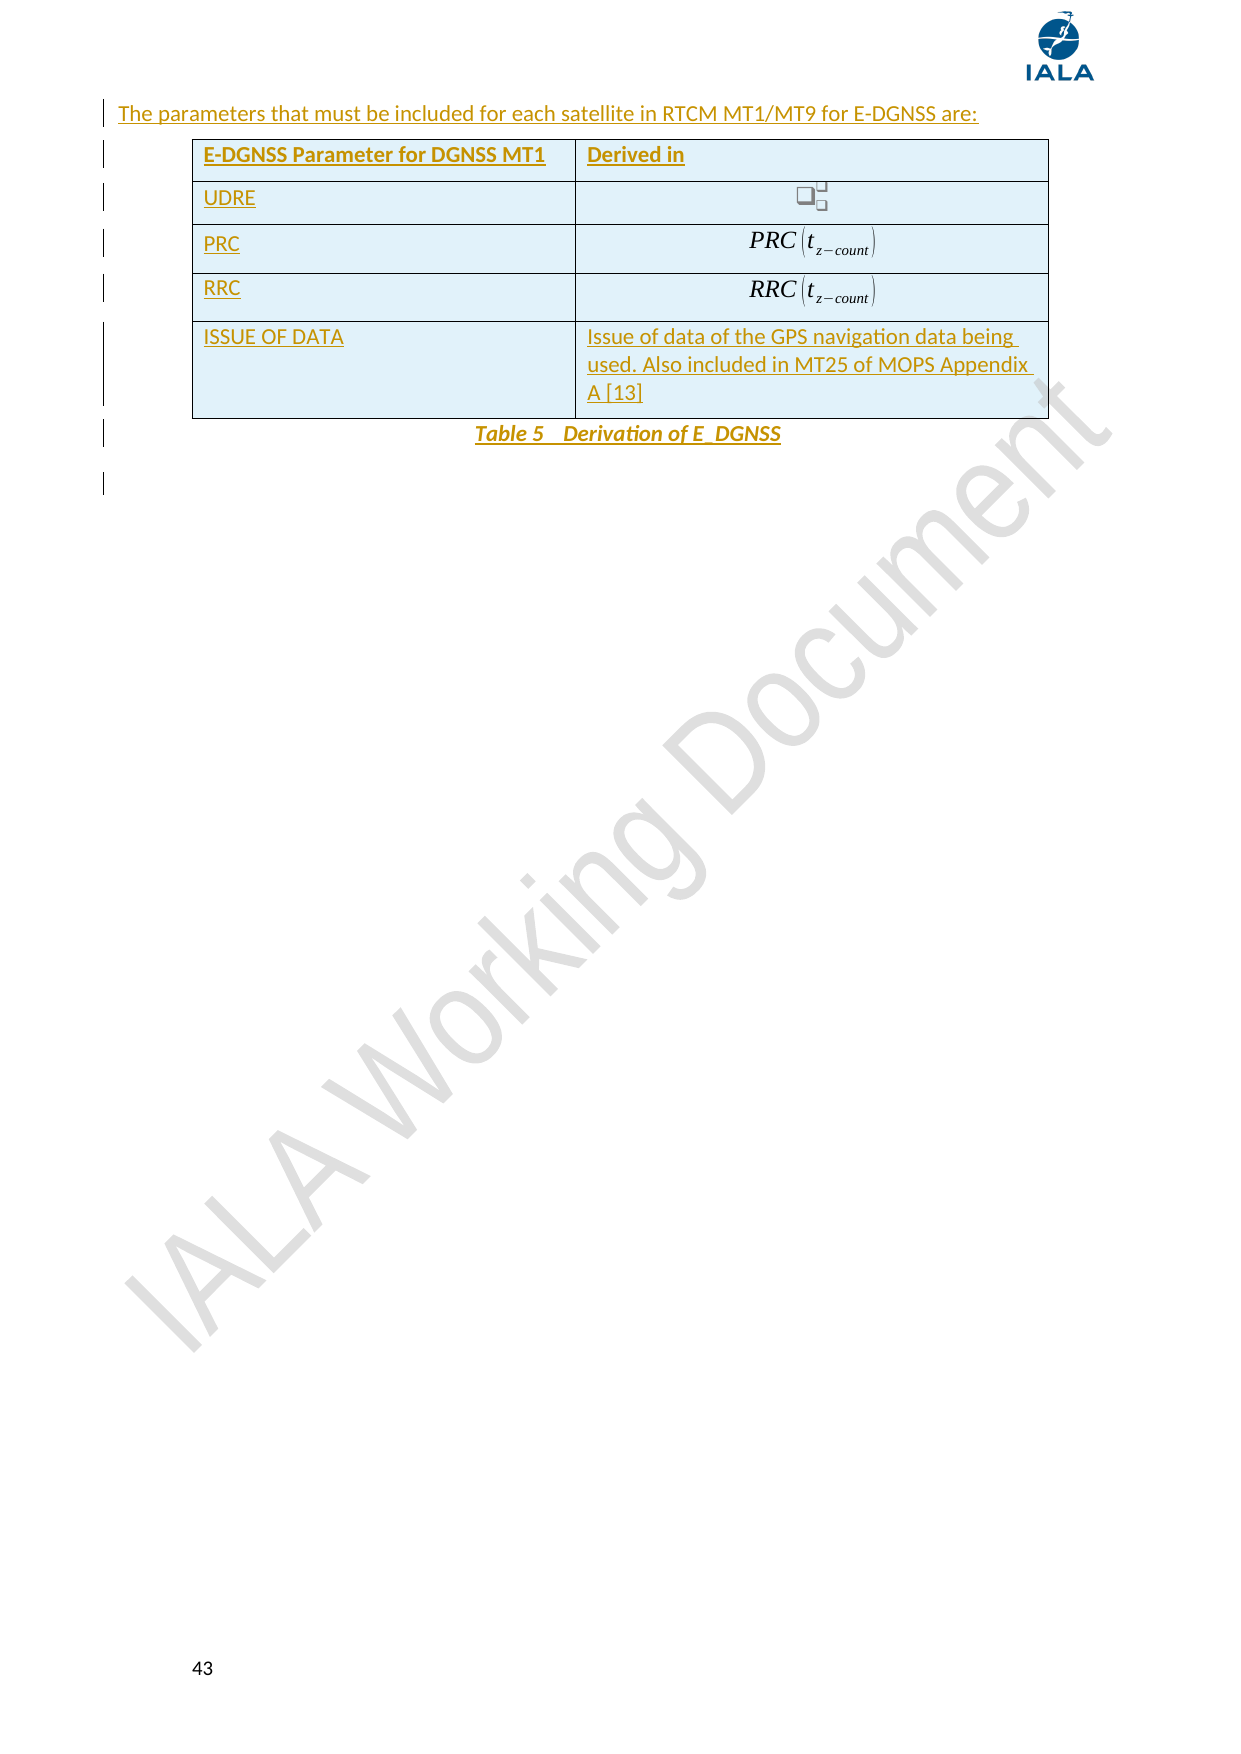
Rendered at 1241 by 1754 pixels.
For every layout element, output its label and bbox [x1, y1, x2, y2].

picture [1011, 3, 1106, 96]
